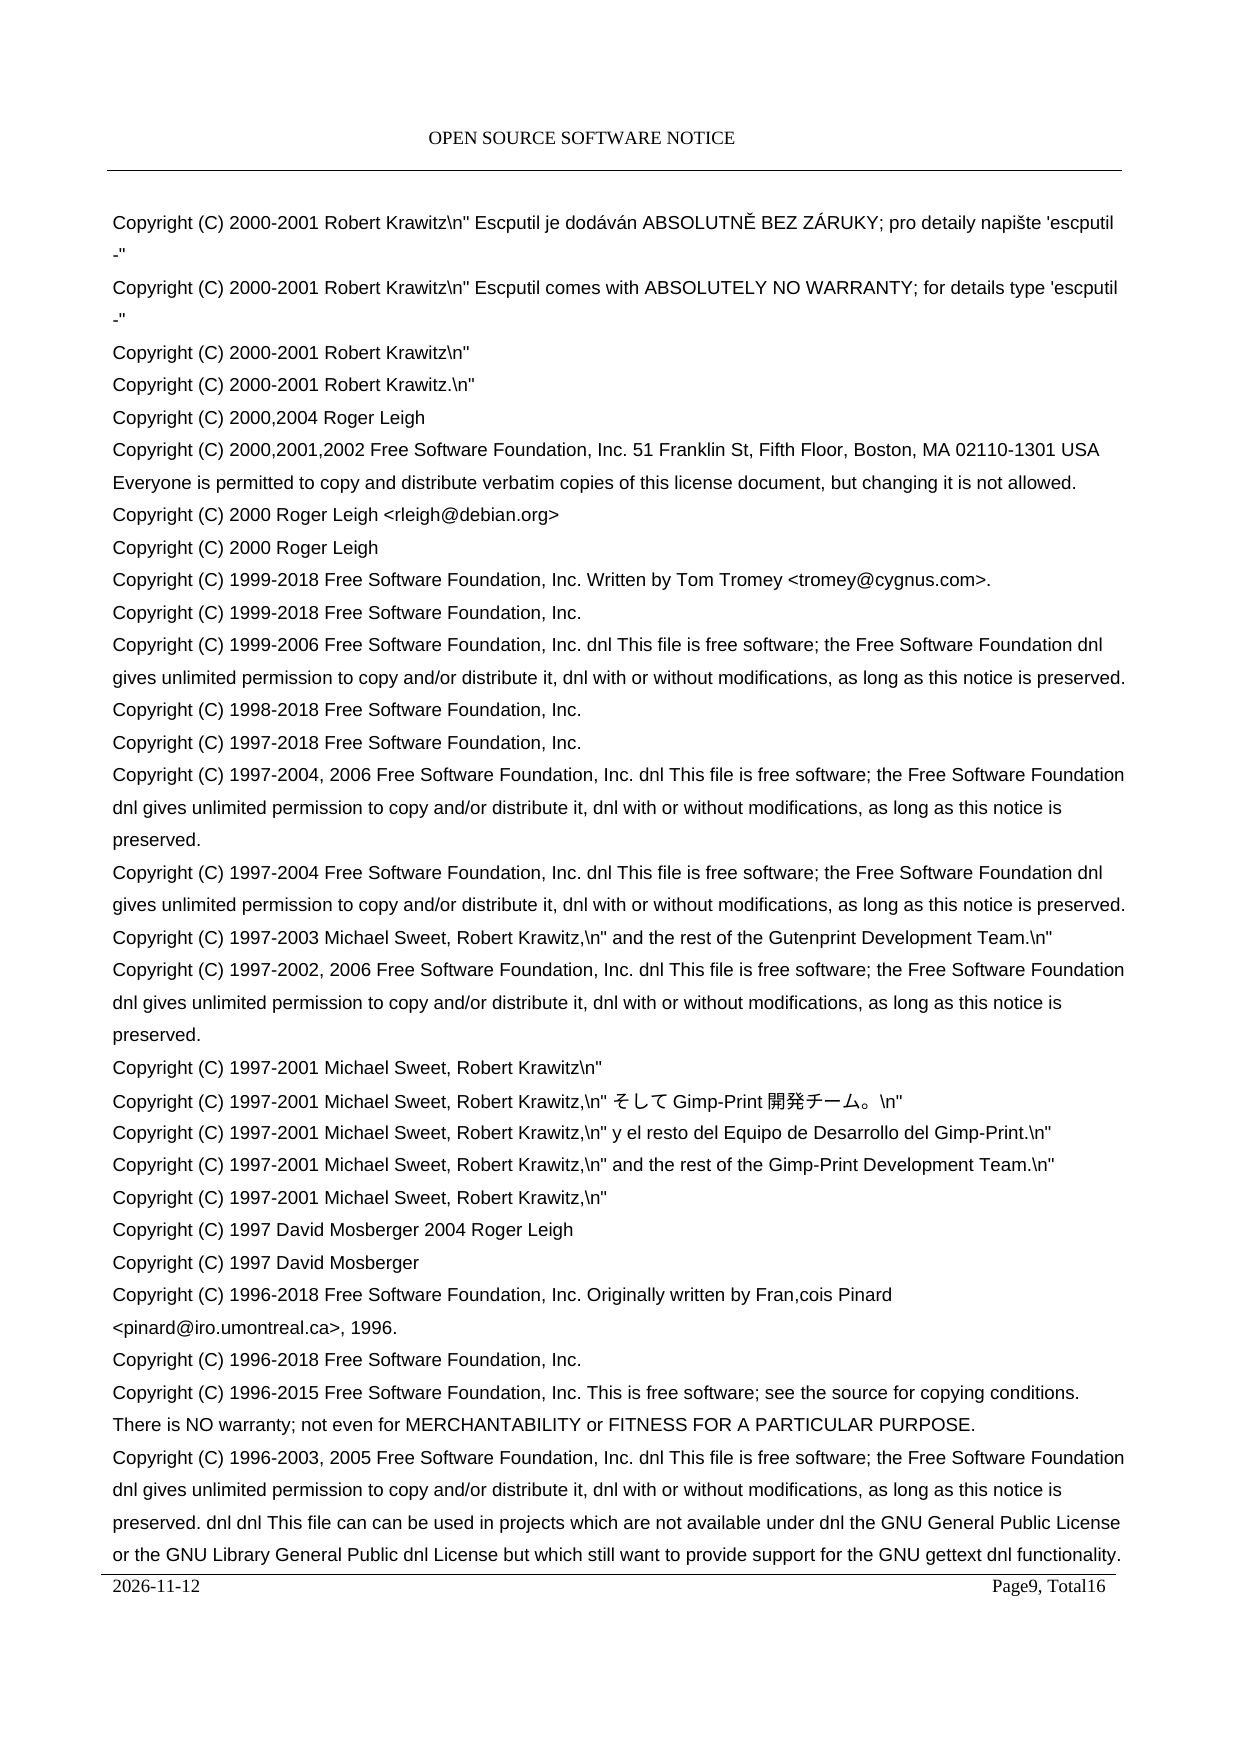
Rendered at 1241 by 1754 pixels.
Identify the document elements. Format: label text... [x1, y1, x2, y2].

text Copyright (C) 2000 Roger Leigh [112, 531, 1128, 564]
text Copyright (C) 1996-2018 Free Software Foundation, Inc. [112, 1344, 1128, 1376]
text Copyright (C) 1997-2018 Free Software Foundation, Inc. [112, 726, 1128, 759]
text Copyright (C) 1997-2001 Michael Sweet, Robert Krawitz\n" [112, 1051, 1128, 1084]
text Copyright (C) 1998-2018 Free Software Foundation, Inc. [112, 694, 1128, 726]
text Copyright (C) 1997-2002, 2006 Free Software Foundation, Inc. dnl This file is free software; the Free Software Foundation dnl gives unlimited permission to copy and/or distribute it, dnl with or without modifications, as long as this notice is preserved. [112, 954, 1128, 1051]
text Copyright (C) 2000-2001 Robert Krawitz\n" [112, 336, 1128, 369]
text Copyright (C) 1997-2001 Michael Sweet, Robert Krawitz,\n" and the rest of the Gimp-Print Development Team.\n" [112, 1149, 1128, 1181]
text Copyright (C) 1997-2004, 2006 Free Software Foundation, Inc. dnl This file is free software; the Free Software Foundation dnl gives unlimited permission to copy and/or distribute it, dnl with or without modifications, as long as this notice is preserved. [112, 759, 1128, 856]
text Copyright (C) 1997-2001 Michael Sweet, Robert Krawitz,\n" そして Gimp-Print 開発チーム。\n" [112, 1084, 1128, 1116]
text Copyright (C) 1997-2003 Michael Sweet, Robert Krawitz,\n" and the rest of the Gutenprint Development Team.\n" [112, 921, 1128, 954]
text Copyright (C) 1999-2018 Free Software Foundation, Inc. [112, 596, 1128, 629]
text Copyright (C) 2000,2004 Roger Leigh [112, 401, 1128, 434]
text Copyright (C) 1996-2015 Free Software Foundation, Inc. This is free software; see the source for copying conditions. There is NO warranty; not even for MERCHANTABILITY or FITNESS FOR A PARTICULAR PURPOSE. [112, 1376, 1128, 1441]
text Copyright (C) 1997-2001 Michael Sweet, Robert Krawitz,\n" y el resto del Equipo de Desarrollo del Gimp-Print.\n" [112, 1116, 1128, 1149]
text Copyright (C) 1996-2018 Free Software Foundation, Inc. Originally written by Fran,cois Pinard <pinard@iro.umontreal.ca>, 1996. [112, 1279, 1128, 1344]
text Copyright (C) 1999-2018 Free Software Foundation, Inc. Written by Tom Tromey <tromey@cygnus.com>. [112, 564, 1128, 596]
text Copyright (C) 2000-2001 Robert Krawitz\n" Escputil je dodáván ABSOLUTNĚ BEZ ZÁRUKY; pro detaily napište 'escputil -" [112, 206, 1128, 271]
text Copyright (C) 1999-2006 Free Software Foundation, Inc. dnl This file is free software; the Free Software Foundation dnl gives unlimited permission to copy and/or distribute it, dnl with or without modifications, as long as this notice is preserved. [112, 629, 1128, 694]
text Copyright (C) 1997 David Mosberger 2004 Roger Leigh [112, 1214, 1128, 1246]
text Copyright (C) 2000-2001 Robert Krawitz.\n" [112, 369, 1128, 401]
text Copyright (C) 1997 David Mosberger [112, 1246, 1128, 1279]
text Copyright (C) 1997-2001 Michael Sweet, Robert Krawitz,\n" [112, 1181, 1128, 1214]
text Copyright (C) 2000 Roger Leigh <rleigh@debian.org> [112, 499, 1128, 531]
text Copyright (C) 2000,2001,2002 Free Software Foundation, Inc. 51 Franklin St, Fifth Floor, Boston, MA 02110-1301 USA Everyone is permitted to copy and distribute verbatim copies of this license document, but changing it is not allowed. [112, 434, 1128, 499]
text Copyright (C) 1997-2004 Free Software Foundation, Inc. dnl This file is free software; the Free Software Foundation dnl gives unlimited permission to copy and/or distribute it, dnl with or without modifications, as long as this notice is preserved. [112, 856, 1128, 921]
text Copyright (C) 2000-2001 Robert Krawitz\n" Escputil comes with ABSOLUTELY NO WARRANTY; for details type 'escputil -" [112, 271, 1128, 336]
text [112, 1441, 1128, 1571]
